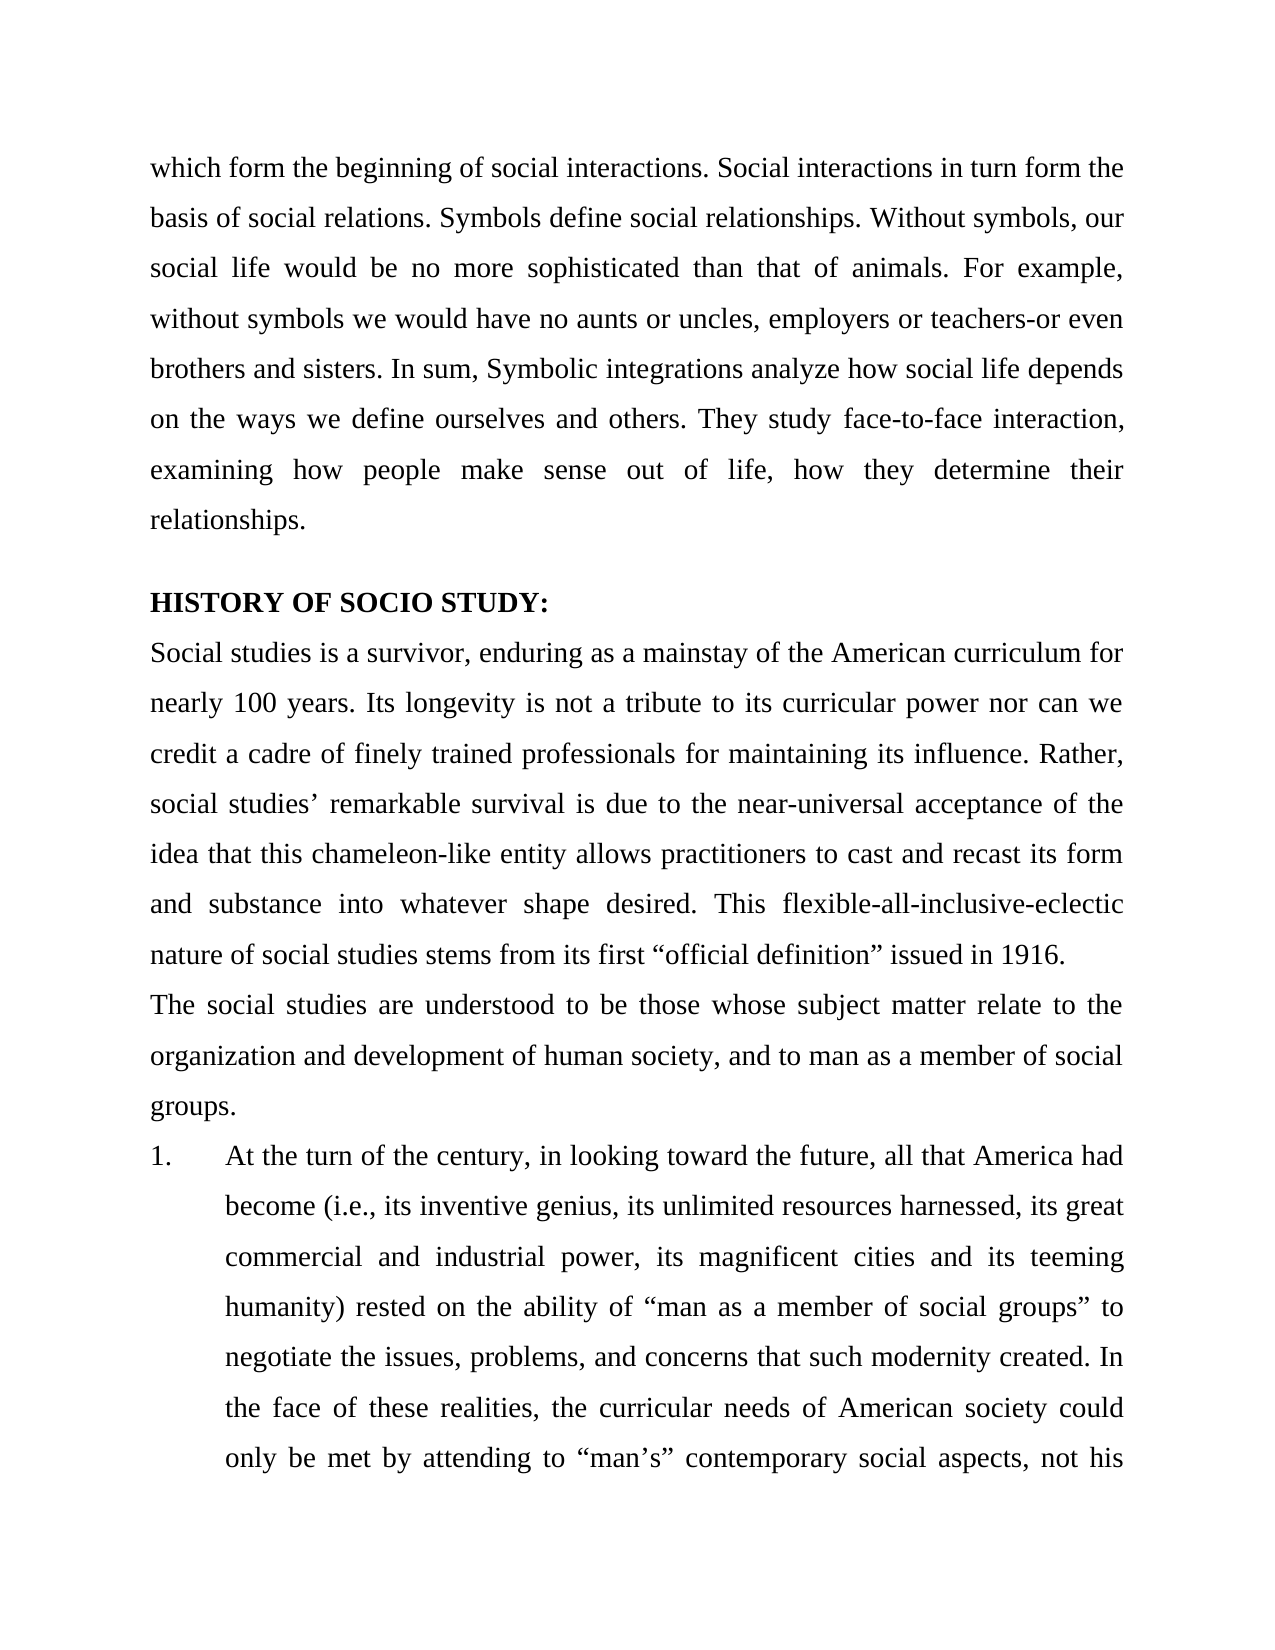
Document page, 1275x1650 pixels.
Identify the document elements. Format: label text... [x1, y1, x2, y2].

text Social studies is a survivor, enduring as a mainstay of the American curriculum for nearly 100 years. Its longevity is not a tribute to its curricular power nor can we credit a cadre of finely trained professionals for maintaining its influence. Rather, social studies’ remarkable survival is due to the near-universal acceptance of the idea that this chameleon-like entity allows practitioners to cast and recast its form and substance into whatever shape desired. This flexible-all-inclusive-eclectic nature of social studies stems from its first “official definition” issued in 1916. [150, 635, 1125, 971]
text HISTORY OF SOCIO STUDY: [150, 585, 1125, 618]
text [150, 1138, 1125, 1474]
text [150, 150, 1125, 536]
text The social studies are understood to be those whose subject matter relate to the organization and development of human society, and to man as a member of social groups. [150, 987, 1125, 1121]
